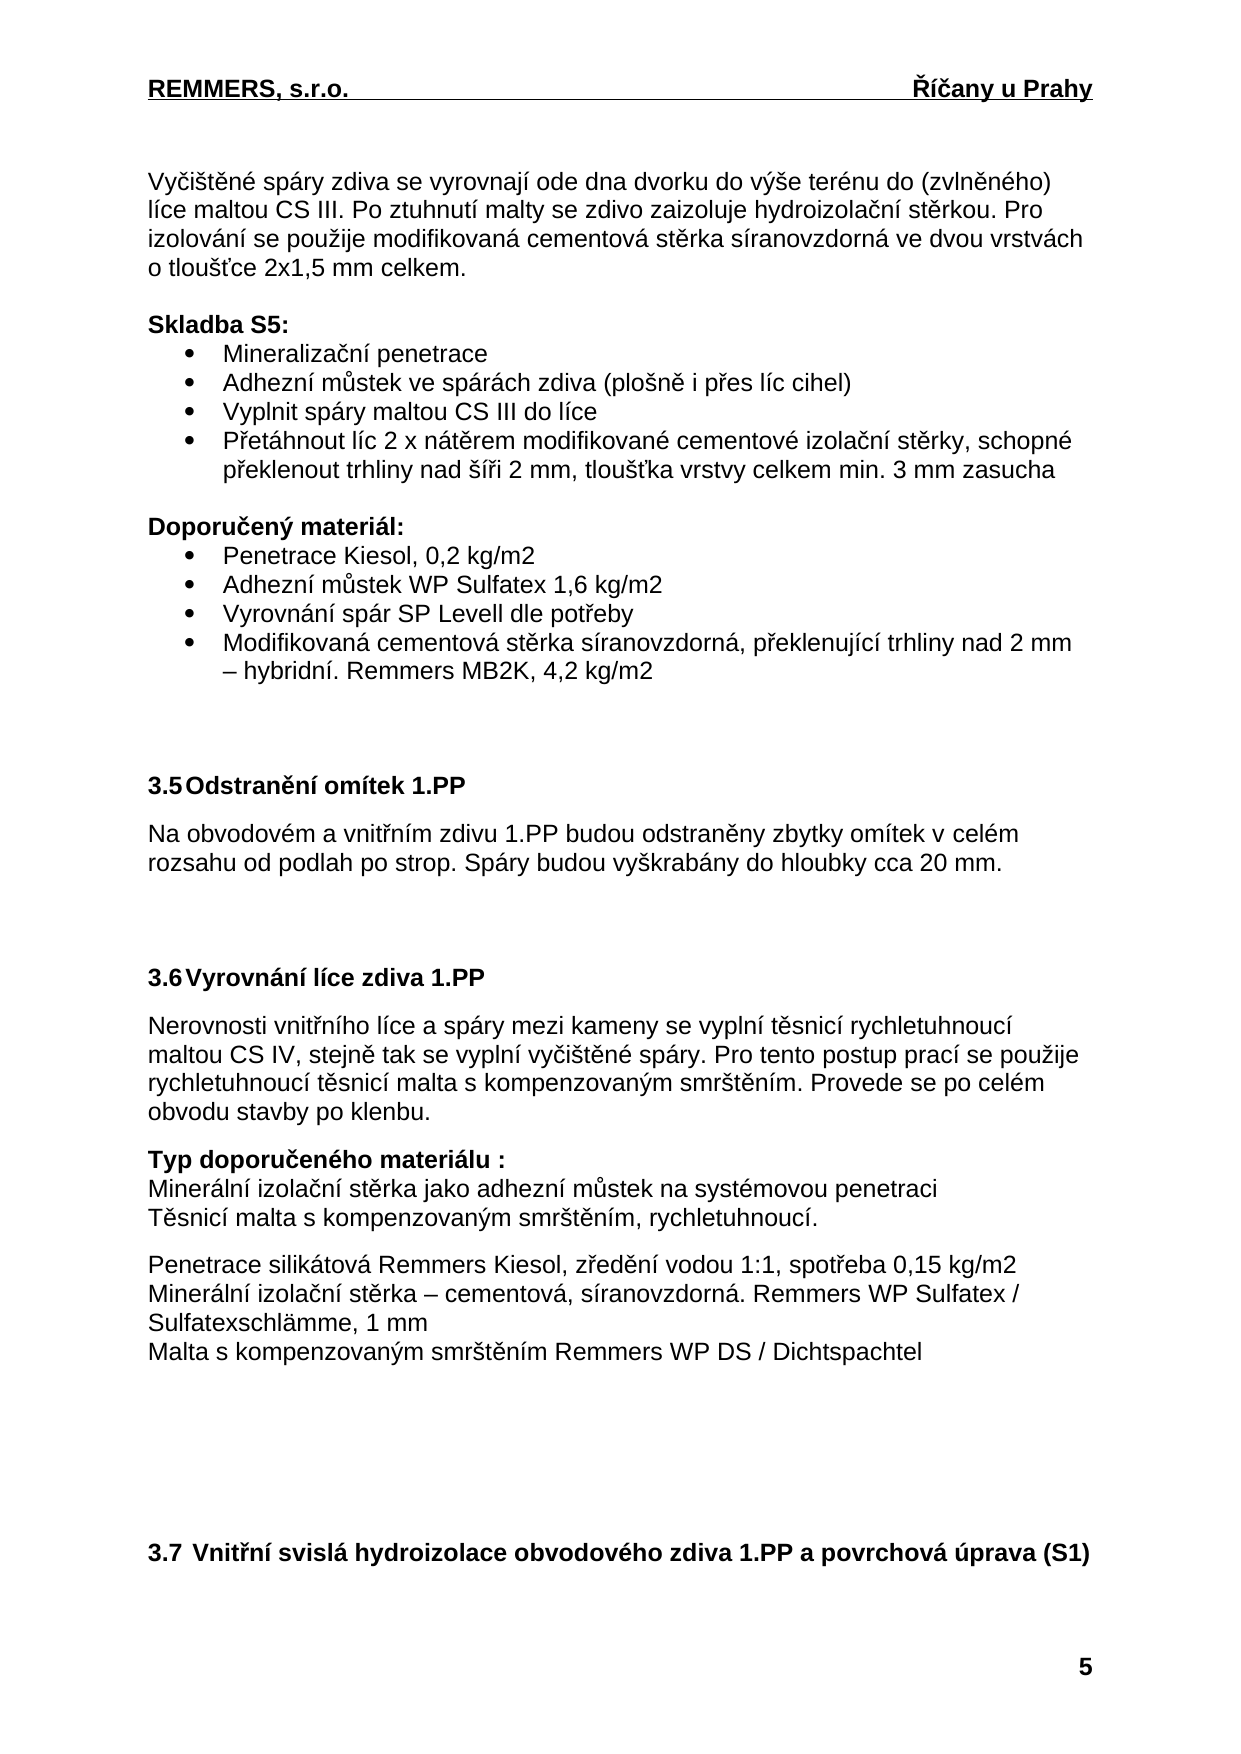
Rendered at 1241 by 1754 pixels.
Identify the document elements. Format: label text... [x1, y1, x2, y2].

text Těsnicí malta s kompenzovaným smrštěním, rychletuhnoucí. [148, 1203, 1093, 1231]
list Mineralizační penetrace [185, 339, 1093, 368]
list Odstranění omítek 1.PP [148, 771, 1093, 800]
list Modifikovaná cementová stěrka síranovzdorná, překlenující trhliny nad 2 mm – hybridní. Remmers MB2K, 4,2 kg/m2 [185, 627, 1093, 685]
text Typ doporučeného materiálu : [148, 1145, 1093, 1174]
text Nerovnosti vnitřního líce a spáry mezi kameny se vyplní těsnicí rychletuhnoucí maltou CS IV, stejně tak se vyplní vyčištěné spáry. Pro tento postup prací se použije rychletuhnoucí těsnicí malta s kompenzovaným smrštěním. Provede se po celém obvodu stavby po klenbu. [148, 1011, 1093, 1126]
list Adhezní můstek ve spárách zdiva (plošně i přes líc cihel) [185, 368, 1093, 397]
list Vyplnit spáry maltou CS III do líce [185, 397, 1093, 426]
list Vyrovnání spár SP Levell dle potřeby [185, 599, 1093, 627]
text Malta s kompenzovaným smrštěním Remmers WP DS / Dichtspachtel [148, 1337, 1093, 1366]
text Vyčištěné spáry zdiva se vyrovnají ode dna dvorku do výše terénu do (zvlněného) líce maltou CS III. Po ztuhnutí malty se zdivo zaizoluje hydroizolační stěrkou. Pro izolování se použije modifikovaná cementová stěrka síranovzdorná ve dvou vrstvách o tloušťce 2x1,5 mm celkem. [148, 167, 1093, 282]
text Skladba S5: [148, 311, 1093, 339]
text Na obvodovém a vnitřním zdivu 1.PP budou odstraněny zbytky omítek v celém rozsahu od podlah po strop. Spáry budou vyškrabány do hloubky cca 20 mm. [148, 819, 1093, 877]
text Doporučený materiál: [148, 512, 1093, 541]
text Penetrace silikátová Remmers Kiesol, zředění vodou 1:1, spotřeba 0,15 kg/m2 [148, 1251, 1093, 1279]
list Přetáhnout líc 2 x nátěrem modifikované cementové izolační stěrky, schopné překlenout trhliny nad šíři 2 mm, tloušťka vrstvy celkem min. 3 mm zasucha [185, 426, 1093, 483]
text Minerální izolační stěrka jako adhezní můstek na systémovou penetraci [148, 1174, 1093, 1203]
list Adhezní můstek WP Sulfatex 1,6 kg/m2 [185, 570, 1093, 599]
list Penetrace Kiesol, 0,2 kg/m2 [185, 541, 1093, 570]
text Minerální izolační stěrka – cementová, síranovzdorná. Remmers WP Sulfatex / Sulfatexschlämme, 1 mm [148, 1279, 1093, 1337]
list Vnitřní svislá hydroizolace obvodového zdiva 1.PP a povrchová úprava (S1) [148, 1538, 1093, 1567]
list Vyrovnání líce zdiva 1.PP [148, 963, 1093, 992]
